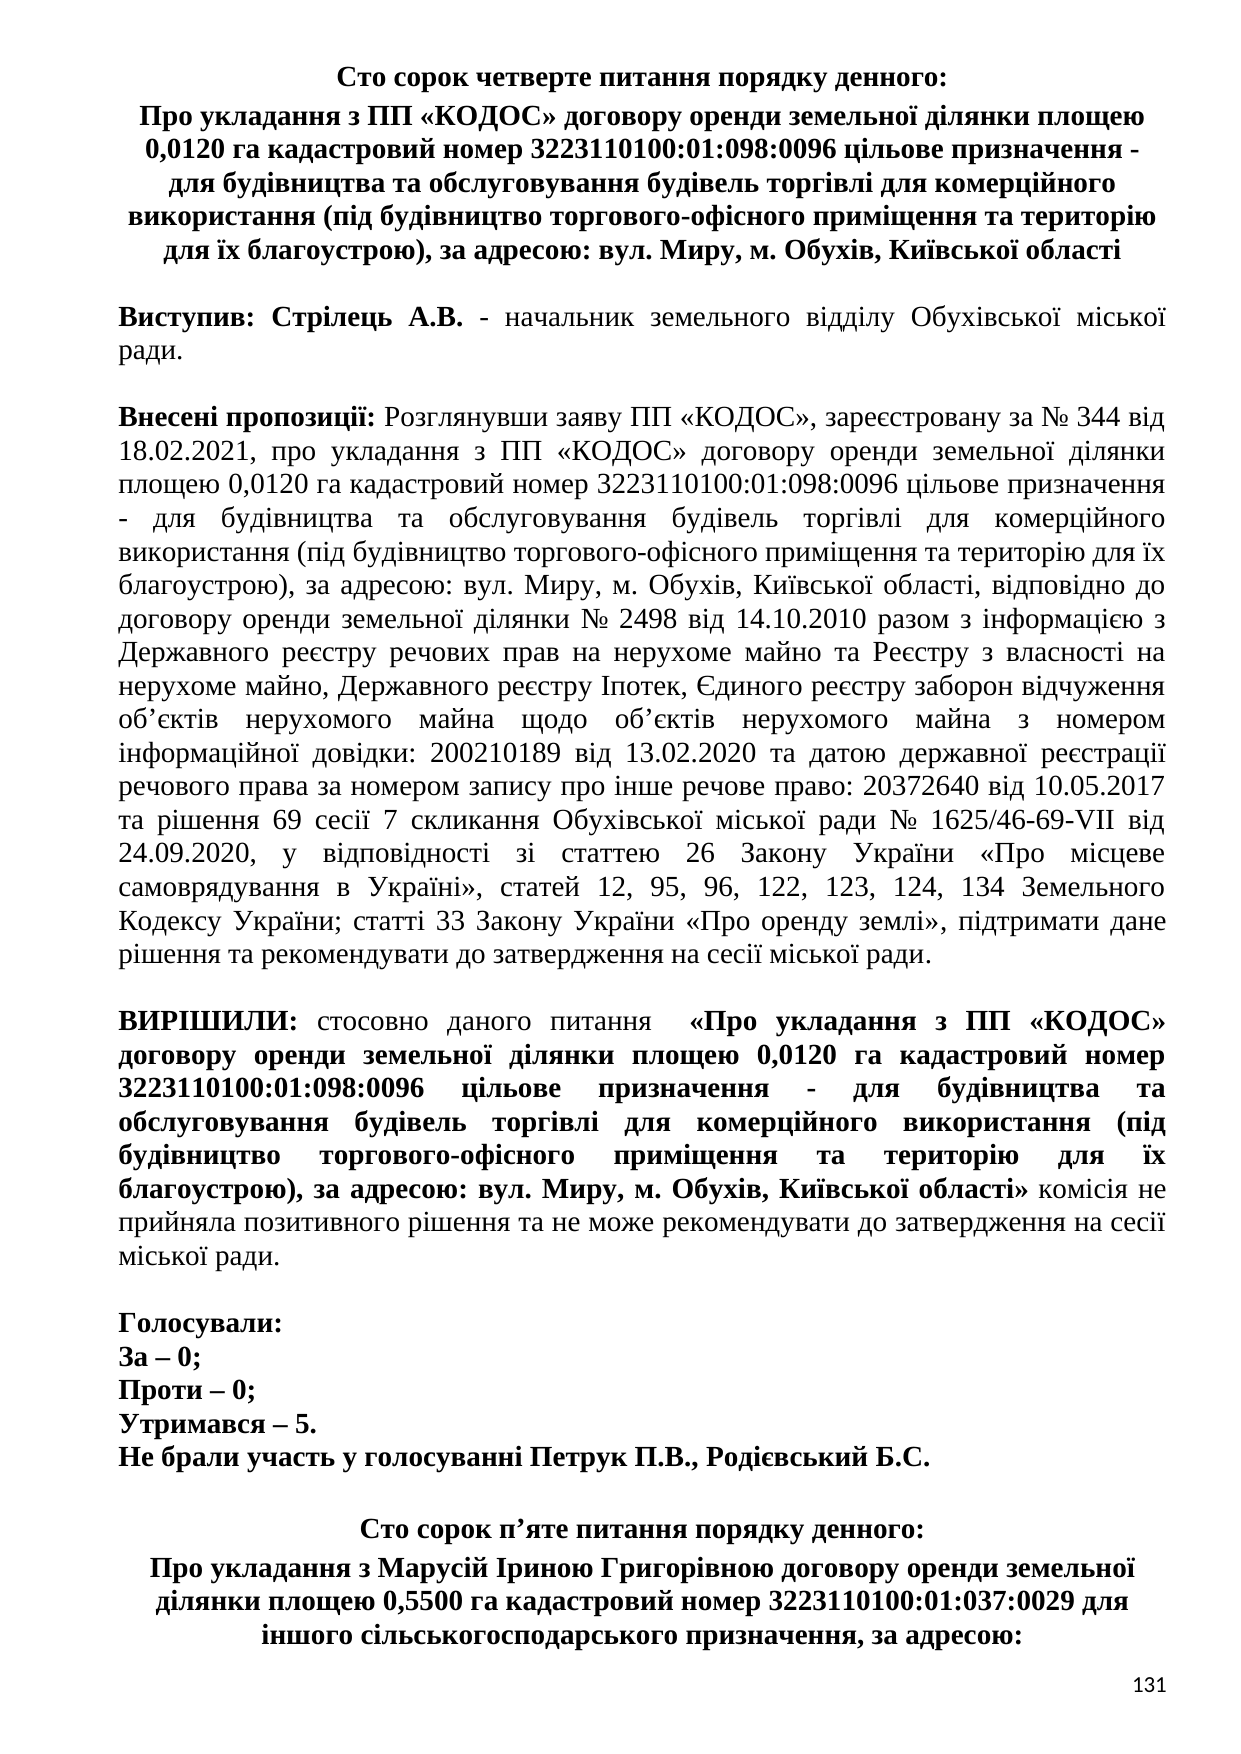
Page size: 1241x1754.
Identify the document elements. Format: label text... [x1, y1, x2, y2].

text Утримався – 5. [118, 1406, 1167, 1439]
text Виступив: Стрілець А.В. - начальник земельного відділу Обухівської міської ради. [118, 299, 1167, 366]
text Сто сорок четверте питання порядку денного: [118, 59, 1167, 93]
text Не брали участь у голосуванні Петрук П.В., Родієвський Б.С. [118, 1439, 1167, 1473]
text За – 0; [118, 1339, 1167, 1372]
text Проти – 0; [118, 1372, 1167, 1406]
text ВИРІШИЛИ: стосовно даного питання «Про укладання з ПП «КОДОС» договору оренди земельної ділянки площею 0,0120 га кадастровий номер 3223110100:01:098:0096 цільове призначення - для будівництва та обслуговування будівель торгівлі для комерційного використання (під будівництво торгового-офісного приміщення та територію для їх благоустрою), за адресою: вул. Миру, м. Обухів, Київської області» комісія не прийняла позитивного рішення та не може рекомендувати до затвердження на сесії міської ради. [118, 1003, 1167, 1272]
text Сто сорок п’яте питання порядку денного: [118, 1511, 1167, 1545]
text Голосували: [118, 1305, 1167, 1339]
text Про укладання з Марусій Іриною Григорівною договору оренди земельної ділянки площею 0,5500 га кадастровий номер 3223110100:01:037:0029 для іншого сільськогосподарського призначення, за адресою: [118, 1550, 1167, 1651]
text Внесені пропозиції: Розглянувши заяву ПП «КОДОС», зареєстровану за № 344 від 18.02.2021, про укладання з ПП «КОДОС» договору оренди земельної ділянки площею 0,0120 га кадастровий номер 3223110100:01:098:0096 цільове призначення - для будівництва та обслуговування будівель торгівлі для комерційного використання (під будівництво торгового-офісного приміщення та територію для їх благоустрою), за адресою: вул. Миру, м. Обухів, Київської області, відповідно до договору оренди земельної ділянки № 2498 від 14.10.2010 разом з інформацією з Державного реєстру речових прав на нерухоме майно та Реєстру з власності на нерухоме майно, Державного реєстру Іпотек, Єдиного реєстру заборон відчуження об’єктів нерухомого майна щодо об’єктів нерухомого майна з номером інформаційної довідки: 200210189 від 13.02.2020 та датою державної реєстрації речового права за номером запису про інше речове право: 20372640 від 10.05.2017 та рішення 69 сесії 7 скликання Обухівської міської ради № 1625/46-69-VII від 24.09.2020, у відповідності зі статтею 26 Закону України «Про місцеве самоврядування в Україні», статей 12, 95, 96, 122, 123, 124, 134 Земельного Кодексу України; статті 33 Закону України «Про оренду землі», підтримати дане рішення та рекомендувати до затвердження на сесії міської ради. [118, 399, 1167, 970]
text Про укладання з ПП «КОДОС» договору оренди земельної ділянки площею 0,0120 га кадастровий номер 3223110100:01:098:0096 цільове призначення - для будівництва та обслуговування будівель торгівлі для комерційного використання (під будівництво торгового-офісного приміщення та територію для їх благоустрою), за адресою: вул. Миру, м. Обухів, Київської області [118, 98, 1167, 265]
